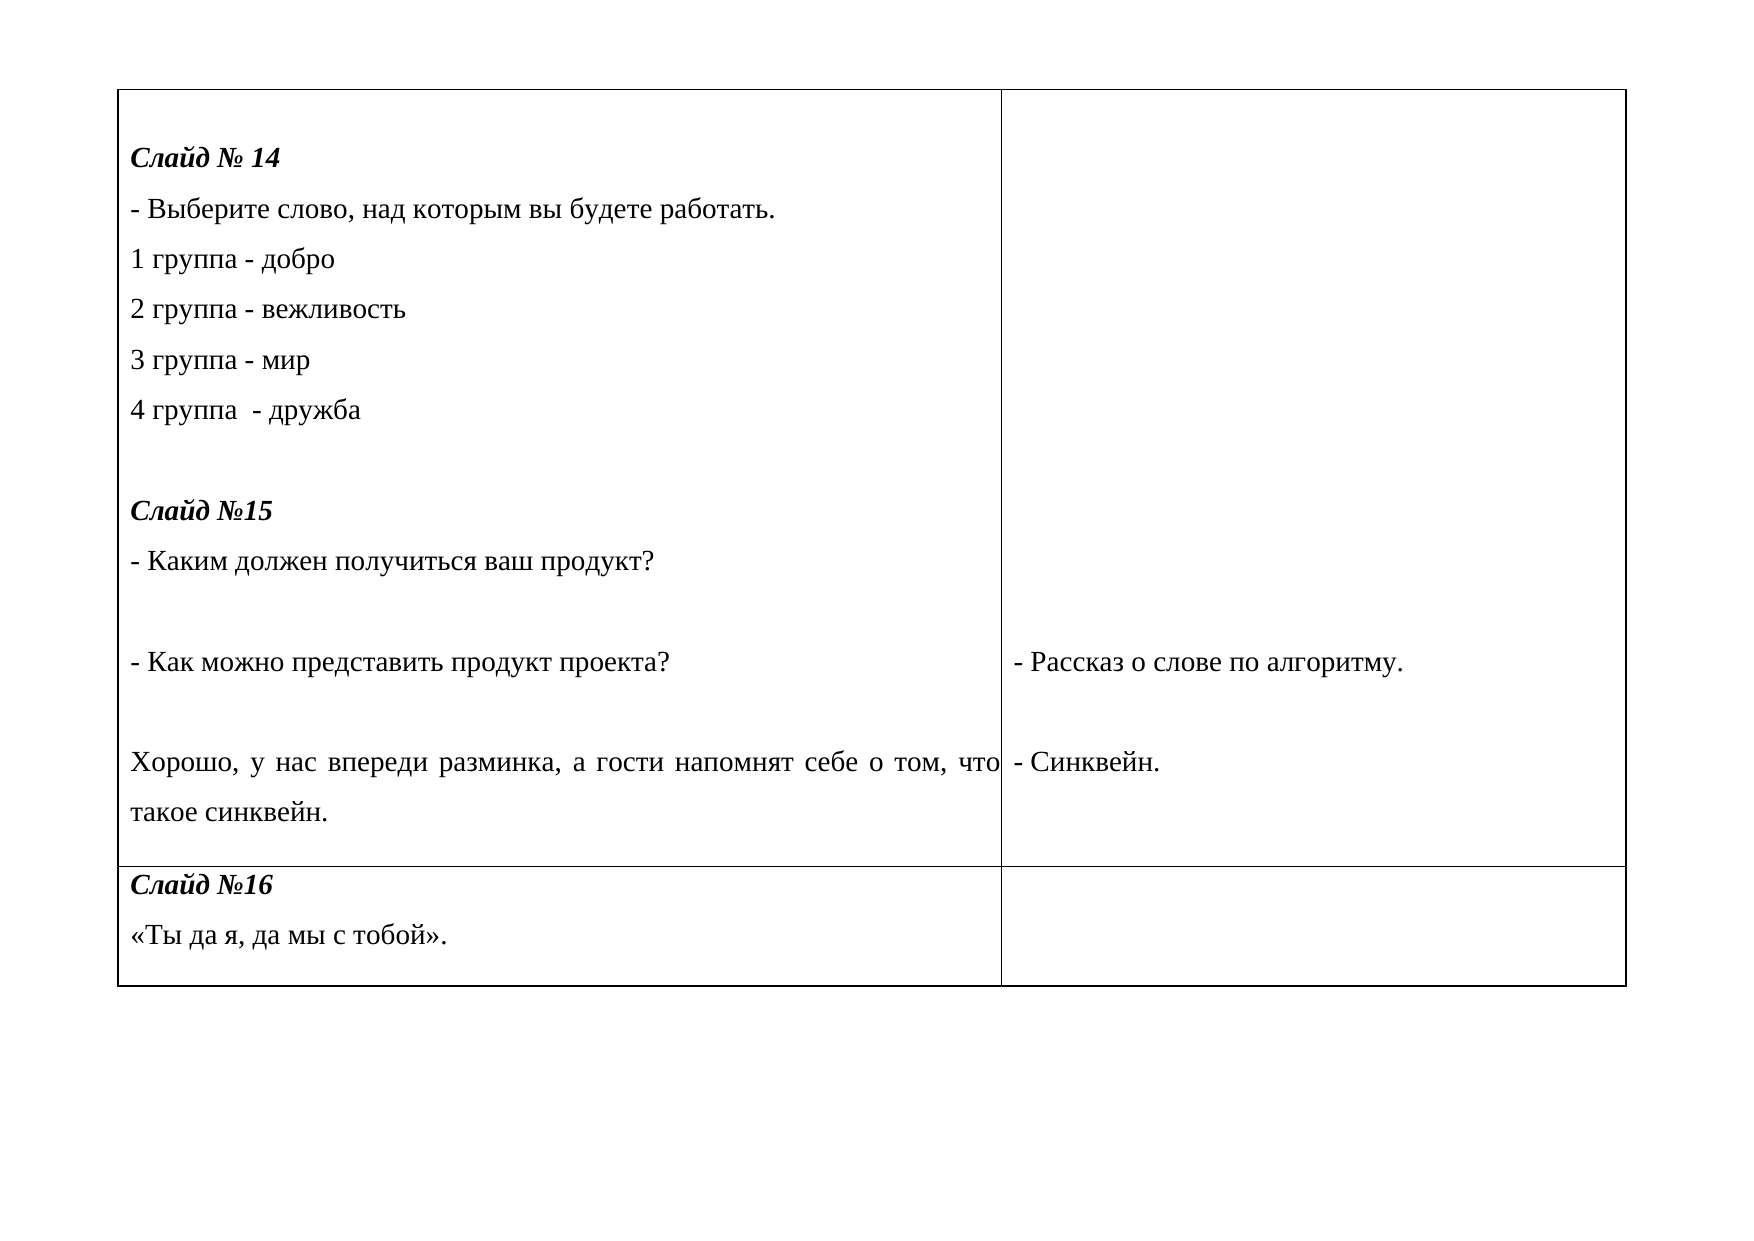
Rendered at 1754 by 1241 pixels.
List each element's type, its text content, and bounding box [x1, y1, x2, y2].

table_cell [1002, 867, 1625, 985]
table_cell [119, 90, 1001, 866]
table_cell Слайд №16 «Ты да я, да мы с тобой». [119, 867, 1001, 985]
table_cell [1002, 90, 1625, 866]
